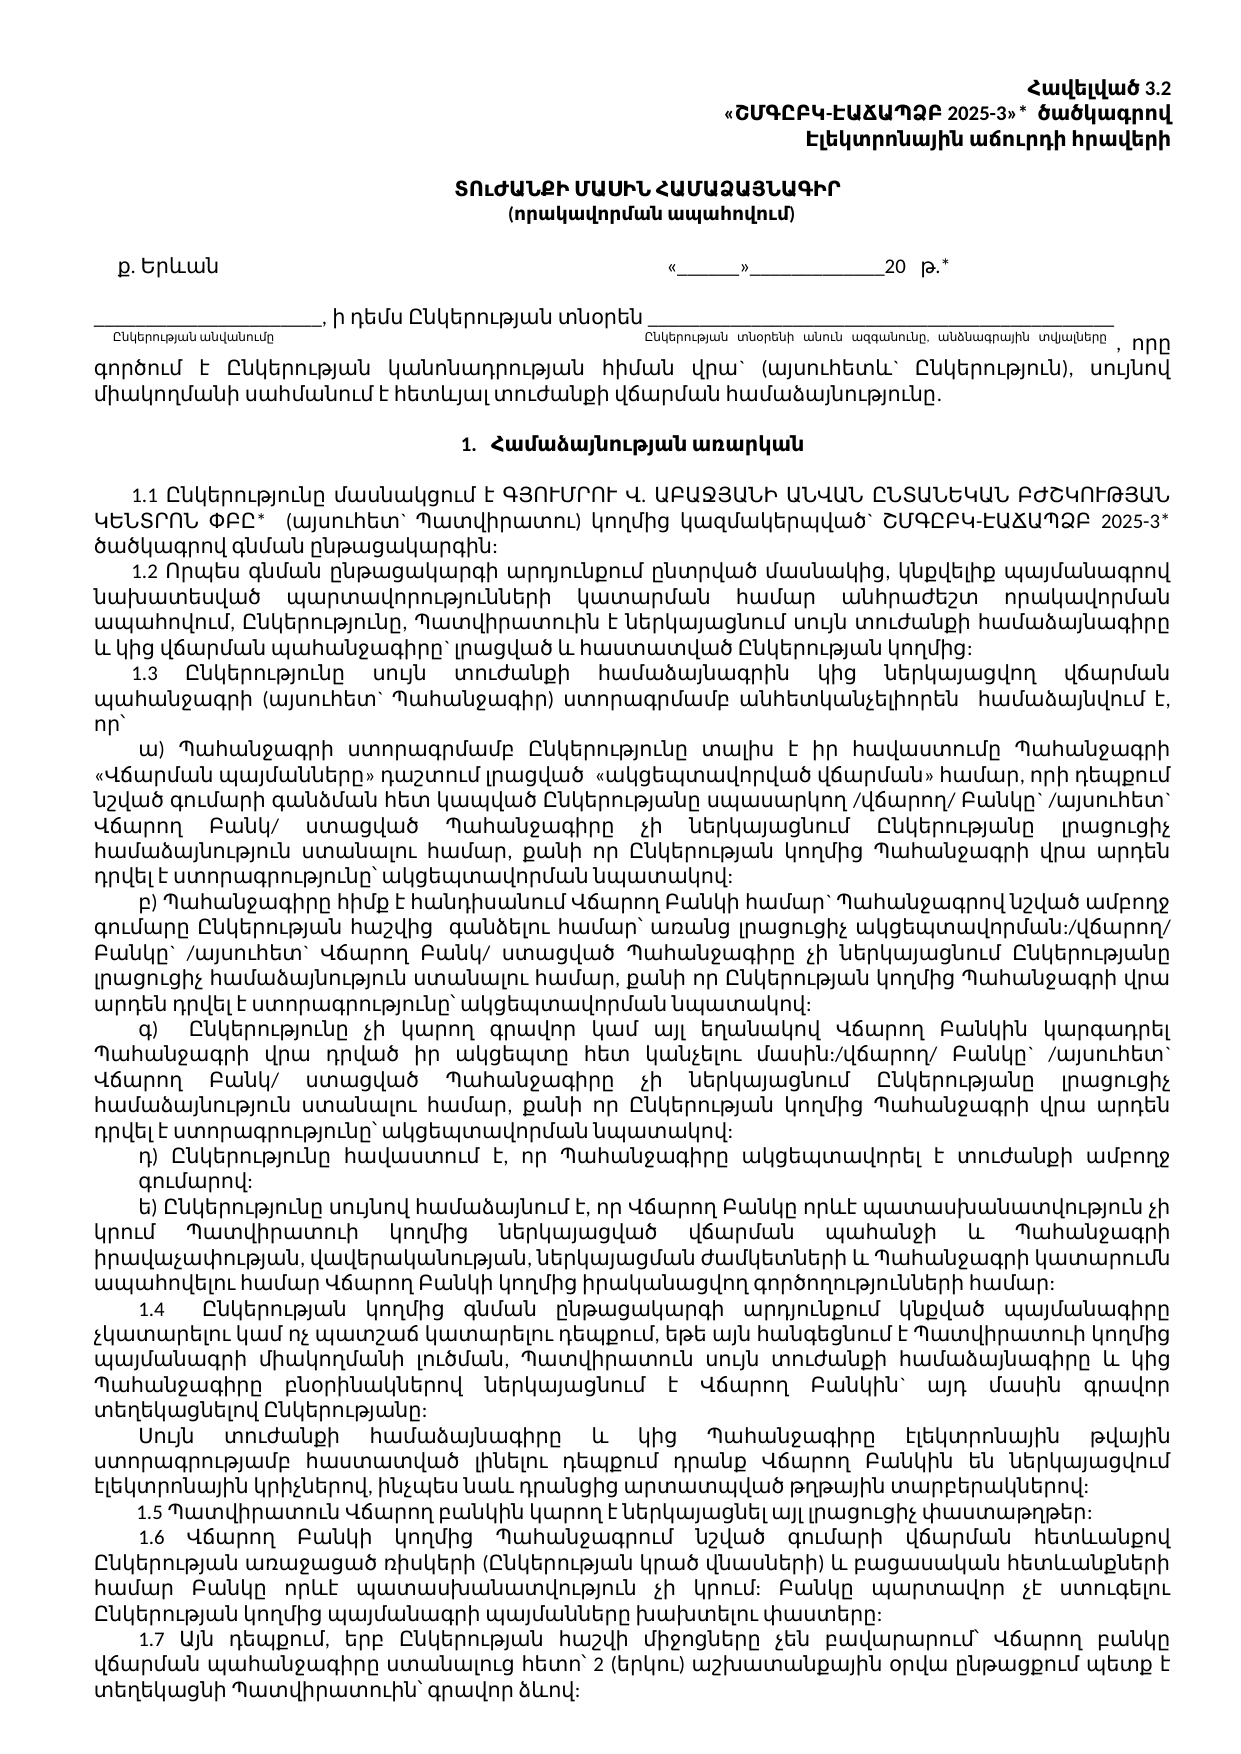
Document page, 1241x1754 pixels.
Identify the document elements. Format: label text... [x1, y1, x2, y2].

text Էլեկտրոնային աճուրդի հրավերի [94, 126, 1171, 151]
text դ) Ընկերությունը հավաստում է, որ Պահանջագիրը ակցեպտավորել է տուժանքի ամբողջ գումարով: [138, 1143, 1171, 1194]
text 1.4 Ընկերության կողմից գնման ընթացակարգի արդյունքում կնքված պայմանագիրը չկատարելու կամ ոչ պատշաճ կատարելու դեպքում, եթե այն հանգեցնում է Պատվիրատուի կողմից պայմանագրի միակողմանի լուծման, Պատվիրատուն սույն տուժանքի համաձայնագիրը և կից Պահանջագիրը բնօրինակներով ներկայացնում է Վճարող Բանկին` այդ մասին գրավոր տեղեկացնելով Ընկերությանը: [94, 1296, 1171, 1423]
text 1. Համաձայնության առարկան [94, 432, 1171, 457]
text 1.6 Վճարող Բանկի կողմից Պահանջագրում նշված գումարի վճարման հետևանքով Ընկերության առաջացած ռիսկերի (Ընկերության կրած վնասների) և բացասական հետևանքների համար Բանկը որևէ պատասխանատվություն չի կրում: Բանկը պարտավոր չէ ստուգելու Ընկերության կողմից պայմանագրի պայմանները խախտելու փաստերը: [94, 1524, 1171, 1626]
text գ) Ընկերությունը չի կարող գրավոր կամ այլ եղանակով Վճարող Բանկին կարգադրել Պահանջագրի վրա դրված իր ակցեպտը հետ կանչելու մասին:/վճարող/ Բանկը` /այսուհետ` Վճարող Բանկ/ ստացված Պահանջագիրը չի ներկայացնում Ընկերությանը լրացուցիչ համաձայնություն ստանալու համար, քանի որ Ընկերության կողմից Պահանջագրի վրա արդեն դրվել է ստորագրությունը՝ ակցեպտավորման նպատակով: [94, 1016, 1171, 1143]
text 1.7 Այն դեպքում, երբ Ընկերության հաշվի միջոցները չեն բավարարում՝ Վճարող բանկը վճարման պահանջագիրը ստանալուց հետո՝ 2 (երկու) աշխատանքային օրվա ընթացքում պետք է տեղեկացնի Պատվիրատուին՝ գրավոր ձևով: [94, 1626, 1171, 1702]
text 1.5 Պատվիրատուն Վճարող բանկին կարող է ներկայացնել այլ լրացուցիչ փաստաթղթեր: [94, 1499, 1171, 1524]
text ե) Ընկերությունը սույնով համաձայնում է, որ Վճարող Բանկը որևէ պատասխանատվություն չի կրում Պատվիրատուի կողմից ներկայացված վճարման պահանջի և Պահանջագրի իրավաչափության, վավերականության, ներկայացման ժամկետների և Պահանջագրի կատարումն ապահովելու համար Վճարող Բանկի կողմից իրականացվող գործողությունների համար: [94, 1194, 1171, 1296]
text 1.3 Ընկերությունը սույն տուժանքի համաձայնագրին կից ներկայացվող վճարման պահանջագրի (այսուհետ` Պահանջագիր) ստորագրմամբ անհետկանչելիորեն համաձայնվում է, որ՝ [94, 660, 1171, 737]
text ______________________, ի դեմս Ընկերության տնօրեն _____________________________________________ [94, 304, 1171, 330]
text ա) Պահանջագրի ստորագրմամբ Ընկերությունը տալիս է իր հավաստումը Պահանջագրի «Վճարման պայմանները» դաշտում լրացված «ակցեպտավորված վճարման» համար, որի դեպքում նշված գումարի գանձման հետ կապված Ընկերությանը սպասարկող /վճարող/ Բանկը` /այսուհետ` Վճարող Բանկ/ ստացված Պահանջագիրը չի ներկայացնում Ընկերությանը լրացուցիչ համաձայնություն ստանալու համար, քանի որ Ընկերության կողմից Պահանջագրի վրա արդեն դրվել է ստորագրությունը՝ ակցեպտավորման նպատակով: [94, 737, 1171, 889]
text բ) Պահանջագիրը հիմք է հանդիսանում Վճարող Բանկի համար` Պահանջագրով նշված ամբողջ գումարը Ընկերության հաշվից գանձելու համար՝ առանց լրացուցիչ ակցեպտավորման:/վճարող/ Բանկը` /այսուհետ` Վճարող Բանկ/ ստացված Պահանջագիրը չի ներկայացնում Ընկերությանը լրացուցիչ համաձայնություն ստանալու համար, քանի որ Ընկերության կողմից Պահանջագրի վրա արդեն դրվել է ստորագրությունը՝ ակցեպտավորման նպատակով: [94, 889, 1171, 1016]
text «ՇՄԳԸԲԿ-ԷԱՃԱՊՁԲ 2025-3»* ծածկագրով [94, 100, 1171, 126]
text 1.2 Որպես գնման ընթացակարգի արդյունքում ընտրված մասնակից, կնքվելիք պայմանագրով նախատեսված պարտավորությունների կատարման համար անհրաժեշտ որակավորման ապահովում, Ընկերությունը, Պատվիրատուին է ներկայացնում սույն տուժանքի համաձայնագիրը և կից վճարման պահանջագիրը` լրացված և հաստատված Ընկերության կողմից: [94, 559, 1171, 660]
text Ընկերության անվանումը Ընկերության տնօրենի անուն ազգանունը, անձնագրային տվյալները , որը գործում է Ընկերության կանոնադրության հիման վրա` (այսուհետև` Ընկերություն), սույնով միակողմանի սահմանում է հետևյալ տուժանքի վճարման համաձայնությունը. [94, 330, 1171, 406]
text ք. Երևան «______»_____________20 թ.* [94, 254, 1171, 279]
text Հավելված 3.2 [94, 75, 1171, 100]
text 1.1 Ընկերությունը մասնակցում է ԳՅՈՒՄՐՈՒ Վ. ԱԲԱՋՅԱՆԻ ԱՆՎԱՆ ԸՆՏԱՆԵԿԱՆ ԲԺՇԿՈՒԹՅԱՆ ԿԵՆՏՐՈՆ ՓԲԸ* (այսուհետ` Պատվիրատու) կողմից կազմակերպված` ՇՄԳԸԲԿ-ԷԱՃԱՊՁԲ 2025-3* ծածկագրով գնման ընթացակարգին: [94, 482, 1171, 559]
text ՏՈւԺԱՆՔԻ ՄԱՍԻՆ ՀԱՄԱՁԱՅՆԱԳԻՐ [94, 177, 1171, 202]
text Սույն տուժանքի համաձայնագիրը և կից Պահանջագիրը էլեկտրոնային թվային ստորագրությամբ հաստատված լինելու դեպքում դրանք Վճարող Բանկին են ներկայացվում էլեկտրոնային կրիչներով, ինչպես նաև դրանցից արտատպված թղթային տարբերակներով: [94, 1423, 1171, 1499]
text (որակավորման ապահովում) [94, 202, 1171, 225]
